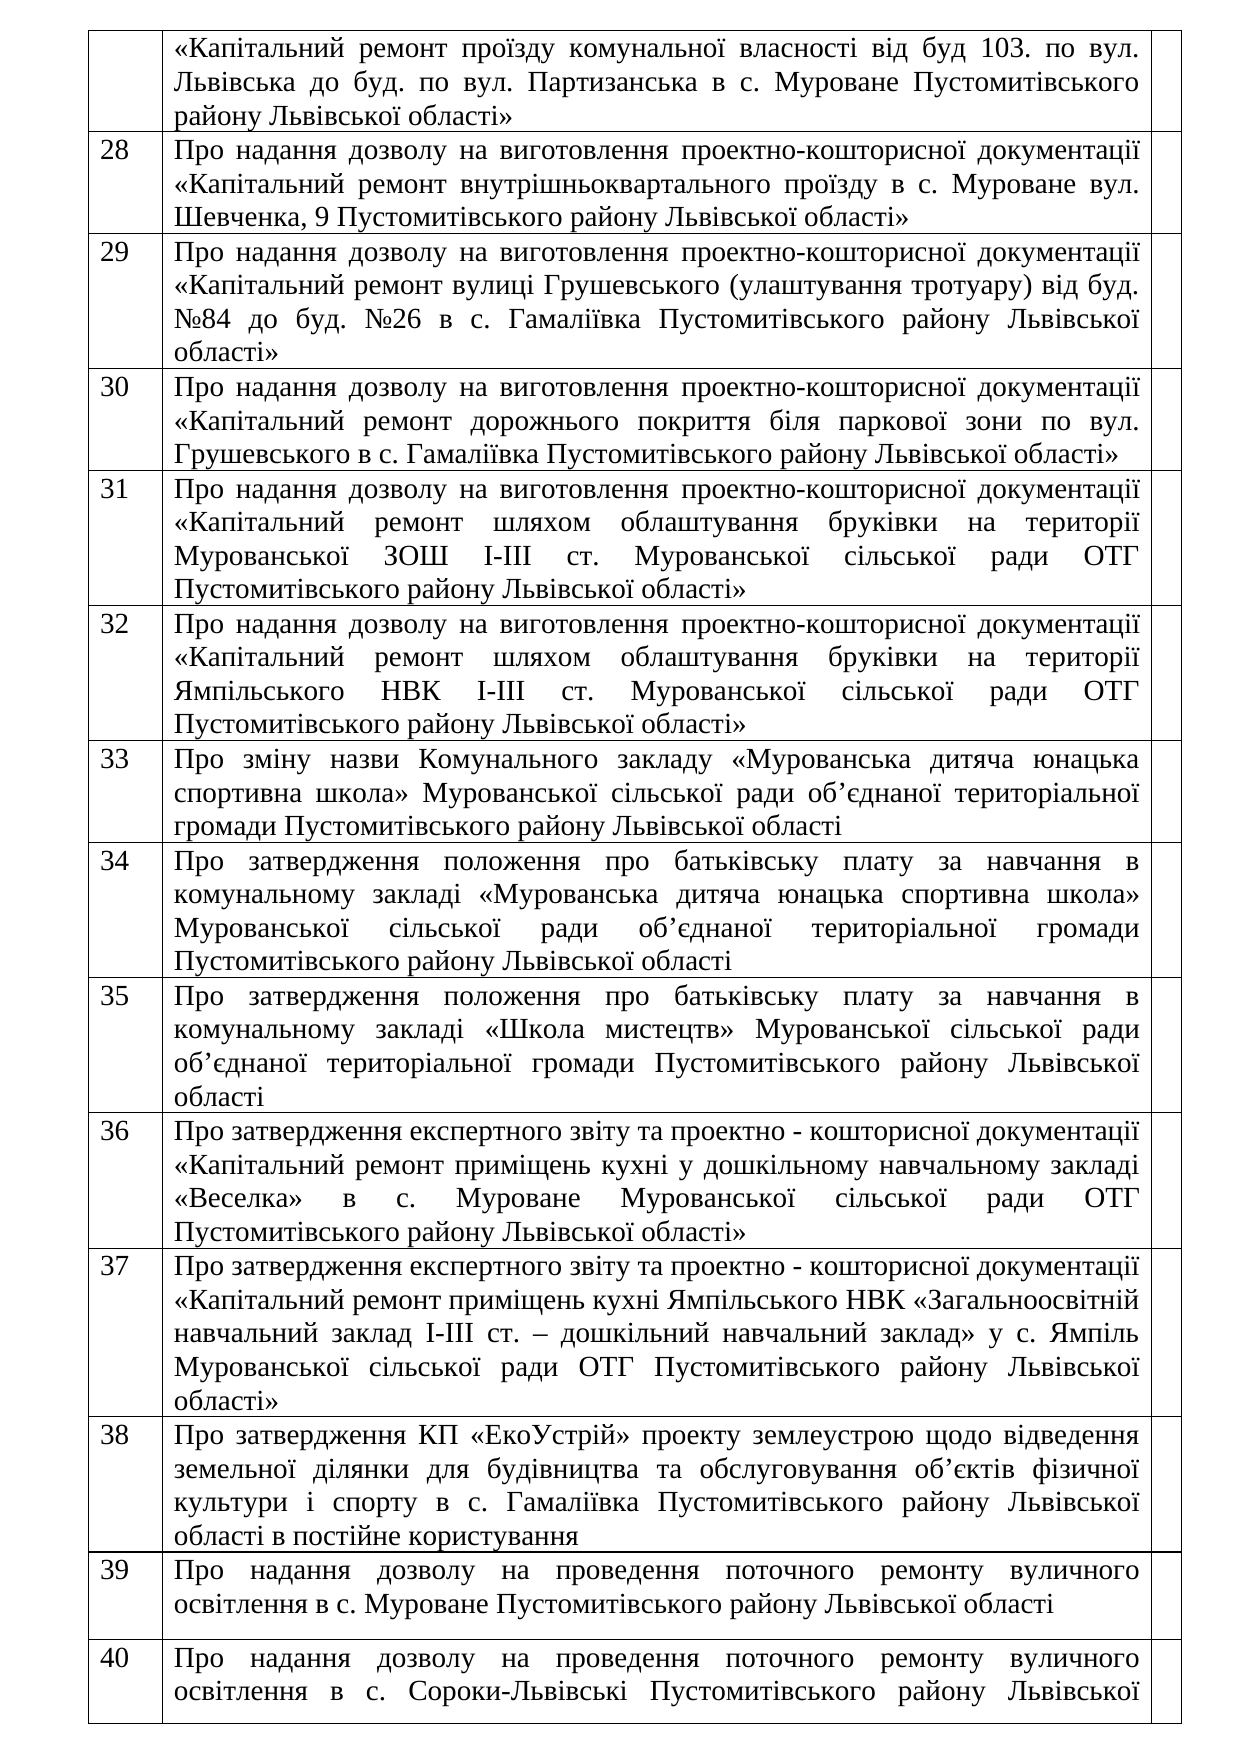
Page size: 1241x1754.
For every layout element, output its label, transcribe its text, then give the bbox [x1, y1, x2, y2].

table_cell 35 [89, 978, 162, 1112]
table_cell 31 [89, 471, 162, 605]
table_cell 33 [89, 741, 162, 842]
table_cell Про надання дозволу на виготовлення проектно-кошторисної документації «Капітальний ремонт шляхом облаштування бруківки на території Ямпільського НВК І-ІІІ ст. Мурованської сільської ради ОТГ Пустомитівського району Львівської області» [163, 606, 1151, 740]
table_cell Про надання дозволу на виготовлення проектно-кошторисної документації «Капітальний ремонт вулиці Грушевського (улаштування тротуару) від буд. №84 до буд. №26 в с. Гамаліївка Пустомитівського району Львівської області» [163, 234, 1151, 368]
table_cell 30 [89, 369, 162, 470]
table_cell Про надання дозволу на виготовлення проектно-кошторисної документації «Капітальний ремонт внутрішньоквартального проїзду в с. Муроване вул. Шевченка, 9 Пустомитівського району Львівської області» [163, 132, 1151, 233]
table_cell [1152, 1249, 1181, 1416]
table_cell 34 [89, 843, 162, 977]
table_cell [1152, 843, 1181, 977]
table_cell 40 [89, 1640, 162, 1723]
table_cell 37 [89, 1249, 162, 1416]
table_cell [1152, 978, 1181, 1112]
table_cell 36 [89, 1113, 162, 1247]
table_cell Про затвердження КП «ЕкоУстрій» проекту землеустрою щодо відведення земельної ділянки для будівництва та обслуговування об’єктів фізичної культури і спорту в с. Гамаліївка Пустомитівського району Львівської області в постійне користування [163, 1417, 1151, 1551]
table_cell Про затвердження експертного звіту та проектно - кошторисної документації «Капітальний ремонт приміщень кухні Ямпільського НВК «Загальноосвітній навчальний заклад І-ІІІ ст. – дошкільний навчальний заклад» у с. Ямпіль Мурованської сільської ради ОТГ Пустомитівського району Львівської області» [163, 1249, 1151, 1416]
table_cell 32 [89, 606, 162, 740]
table_cell [1152, 741, 1181, 842]
table_cell [1152, 1113, 1181, 1247]
table_cell Про надання дозволу на проведення поточного ремонту вуличного освітлення в с. Муроване Пустомитівського району Львівської області [163, 1553, 1151, 1639]
table_cell [1152, 369, 1181, 470]
table_cell 29 [89, 234, 162, 368]
table_cell 38 [89, 1417, 162, 1551]
table_cell 27 [89, 31, 162, 131]
table_cell Про надання дозволу на виготовлення проектно-кошторисної документації «Капітальний ремонт дорожнього покриття біля паркової зони по вул. Грушевського в с. Гамаліївка Пустомитівського району Львівської області» [163, 369, 1151, 470]
table_cell [1152, 1553, 1181, 1639]
table_cell [1152, 1640, 1181, 1723]
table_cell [163, 31, 1151, 131]
table_cell 39 [89, 1553, 162, 1639]
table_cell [163, 1640, 1151, 1723]
table_cell Про надання дозволу на виготовлення проектно-кошторисної документації «Капітальний ремонт шляхом облаштування бруківки на території Мурованської ЗОШ І-ІІІ ст. Мурованської сільської ради ОТГ Пустомитівського району Львівської області» [163, 471, 1151, 605]
table_cell Про затвердження експертного звіту та проектно - кошторисної документації «Капітальний ремонт приміщень кухні у дошкільному навчальному закладі «Веселка» в с. Муроване Мурованської сільської ради ОТГ Пустомитівського району Львівської області» [163, 1113, 1151, 1247]
table_cell Про затвердження положення про батьківську плату за навчання в комунальному закладі «Школа мистецтв» Мурованської сільської ради об’єднаної територіальної громади Пустомитівського району Львівської області [163, 978, 1151, 1112]
table_cell Про затвердження положення про батьківську плату за навчання в комунальному закладі «Мурованська дитяча юнацька спортивна школа» Мурованської сільської ради об’єднаної територіальної громади Пустомитівського району Львівської області [163, 843, 1151, 977]
table_cell Про зміну назви Комунального закладу «Мурованська дитяча юнацька спортивна школа» Мурованської сільської ради об’єднаної територіальної громади Пустомитівського району Львівської області [163, 741, 1151, 842]
table_cell [1152, 1417, 1181, 1551]
table_cell [1152, 471, 1181, 605]
table_cell [1152, 132, 1181, 233]
table_cell 28 [89, 132, 162, 233]
table_cell [1152, 234, 1181, 368]
table_cell [1152, 606, 1181, 740]
table_cell [1152, 31, 1181, 131]
